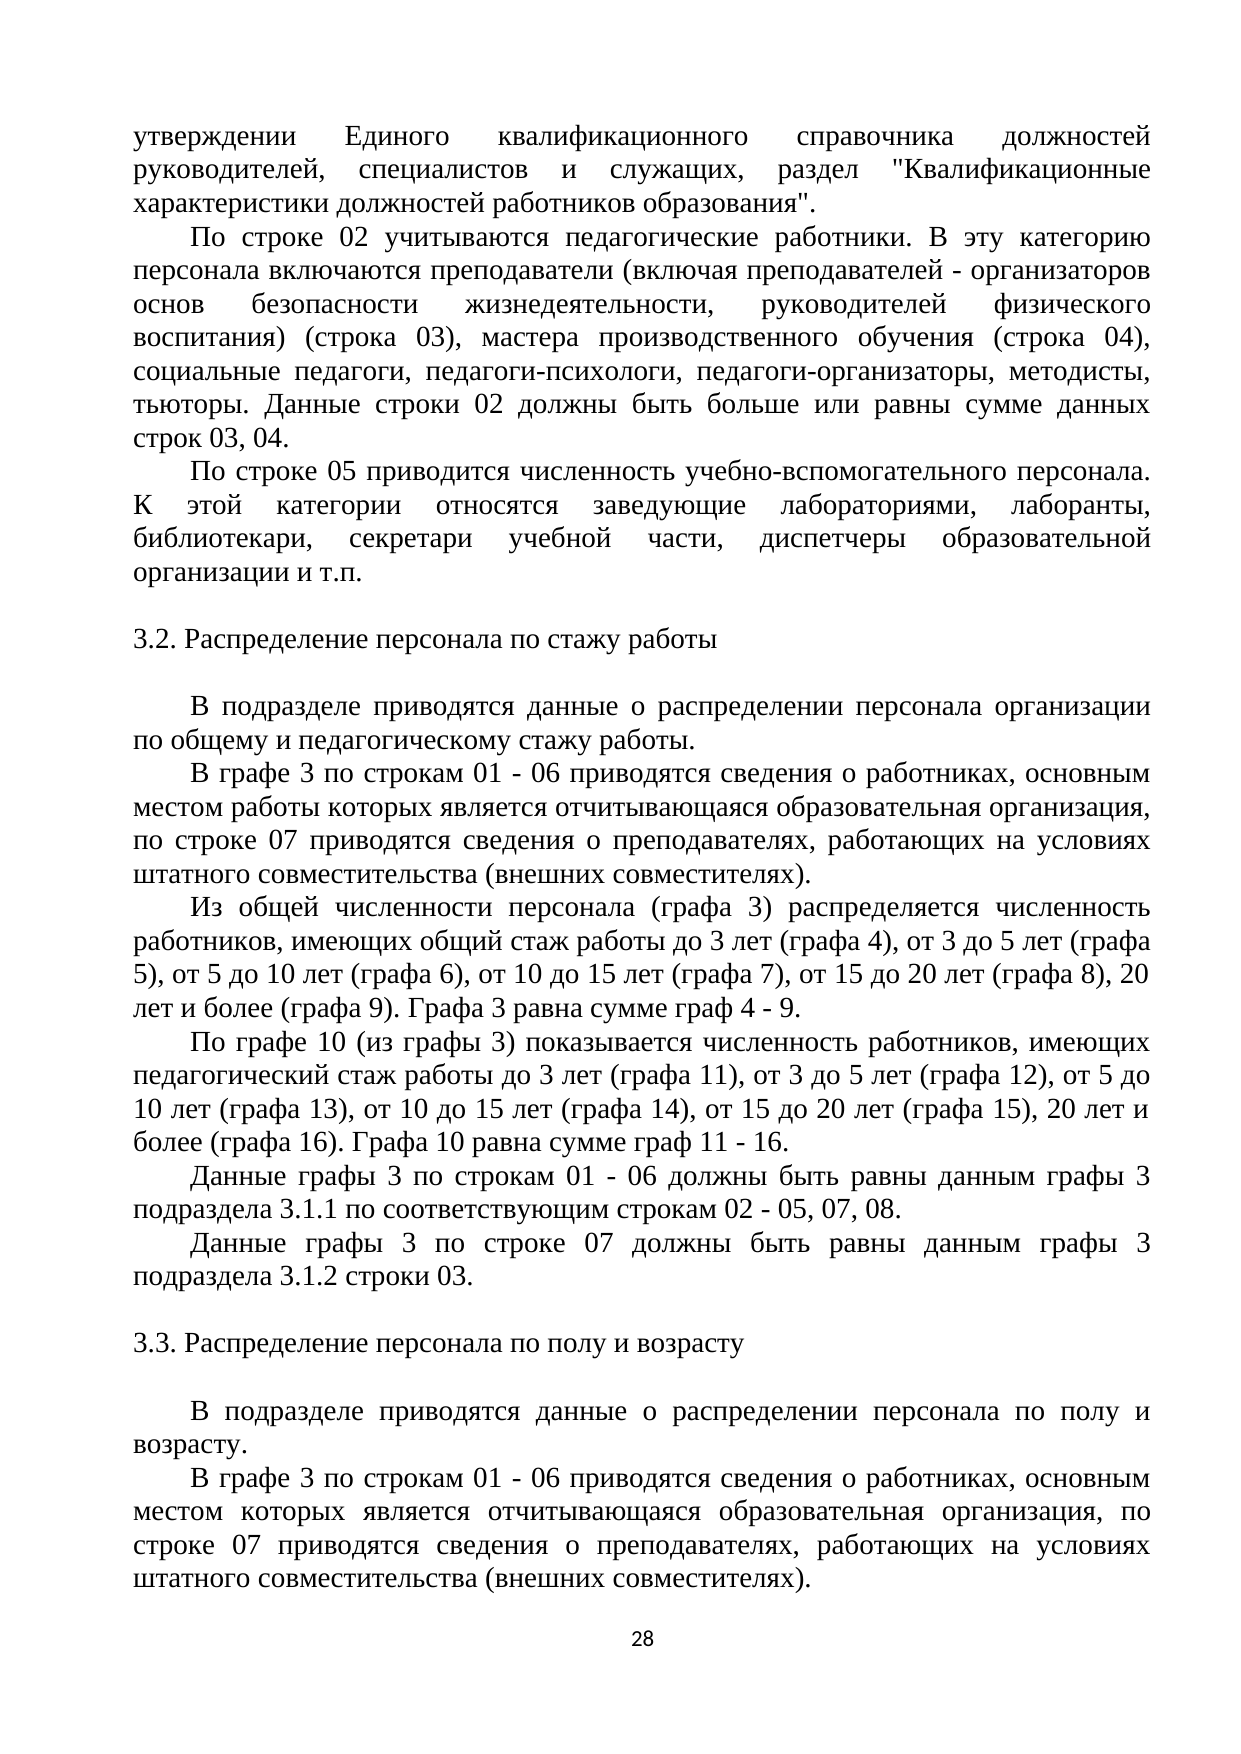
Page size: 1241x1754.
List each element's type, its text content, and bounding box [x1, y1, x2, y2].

text В графе 3 по строкам 01 - 06 приводятся сведения о работниках, основным местом работы которых является отчитывающаяся образовательная организация, по строке 07 приводятся сведения о преподавателях, работающих на условиях штатного совместительства (внешних совместителях). [133, 755, 1152, 889]
text 3.2. Распределение персонала по стажу работы [133, 621, 1152, 655]
text По графе 10 (из графы 3) показывается численность работников, имеющих педагогический стаж работы до 3 лет (графа 11), от 3 до 5 лет (графа 12), от 5 до 10 лет (графа 13), от 10 до 15 лет (графа 14), от 15 до 20 лет (графа 15), 20 лет и более (графа 16). Графа 10 равна сумме граф 11 - 16. [133, 1024, 1152, 1158]
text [133, 118, 1152, 219]
text Данные графы 3 по строке 07 должны быть равны данным графы 3 подраздела 3.1.2 строки 03. [133, 1225, 1152, 1292]
text В подразделе приводятся данные о распределении персонала по полу и возрасту. [133, 1393, 1152, 1460]
text В подразделе приводятся данные о распределении персонала организации по общему и педагогическому стажу работы. [133, 688, 1152, 755]
text По строке 02 учитываются педагогические работники. В эту категорию персонала включаются преподаватели (включая преподавателей - организаторов основ безопасности жизнедеятельности, руководителей физического воспитания) (строка 03), мастера производственного обучения (строка 04), социальные педагоги, педагоги-психологи, педагоги-организаторы, методисты, тьюторы. Данные строки 02 должны быть больше или равны сумме данных строк 03, 04. [133, 219, 1152, 453]
text 3.3. Распределение персонала по полу и возрасту [133, 1326, 1152, 1359]
text В графе 3 по строкам 01 - 06 приводятся сведения о работниках, основным местом которых является отчитывающаяся образовательная организация, по строке 07 приводятся сведения о преподавателях, работающих на условиях штатного совместительства (внешних совместителях). [133, 1460, 1152, 1594]
text По строке 05 приводится численность учебно-вспомогательного персонала. К этой категории относятся заведующие лабораториями, лаборанты, библиотекари, секретари учебной части, диспетчеры образовательной организации и т.п. [133, 453, 1152, 588]
text Из общей численности персонала (графа 3) распределяется численность работников, имеющих общий стаж работы до 3 лет (графа 4), от 3 до 5 лет (графа 5), от 5 до 10 лет (графа 6), от 10 до 15 лет (графа 7), от 15 до 20 лет (графа 8), 20 лет и более (графа 9). Графа 3 равна сумме граф 4 - 9. [133, 889, 1152, 1024]
text Данные графы 3 по строкам 01 - 06 должны быть равны данным графы 3 подраздела 3.1.1 по соответствующим строкам 02 - 05, 07, 08. [133, 1158, 1152, 1225]
